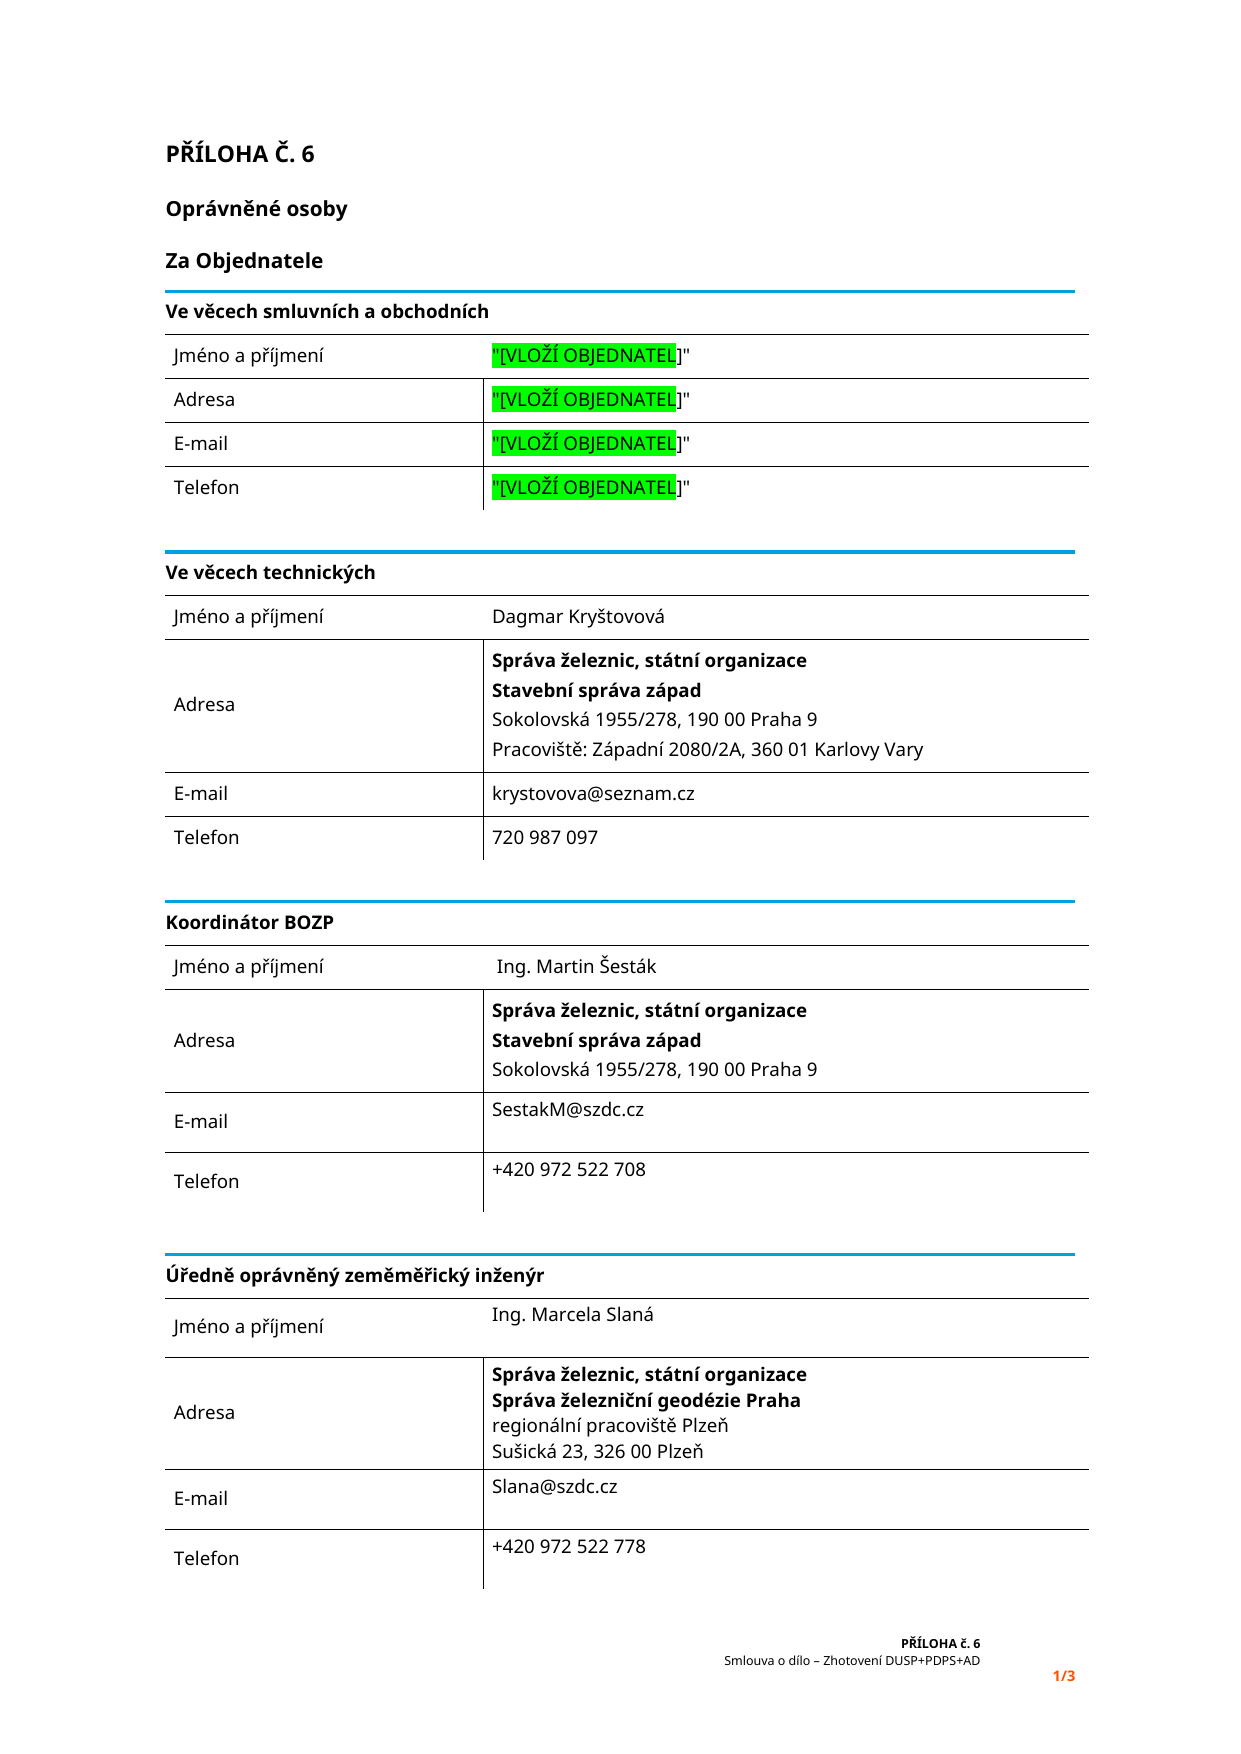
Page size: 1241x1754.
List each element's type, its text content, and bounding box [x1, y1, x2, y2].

table_cell "[VLOŽÍ OBJEDNATEL]" [484, 379, 1089, 422]
table_header Dagmar Kryštovová [484, 596, 1089, 639]
table_cell Adresa [165, 1358, 483, 1469]
table_cell 720 987 097 [484, 817, 1089, 860]
table_cell E-mail [165, 1093, 483, 1152]
table_header Jméno a příjmení [165, 596, 484, 639]
table_cell E-mail [165, 1470, 483, 1529]
table_cell "[VLOŽÍ OBJEDNATEL]" [484, 467, 1089, 510]
table_header Ing. Marcela Slaná [484, 1299, 1089, 1357]
table_cell "[VLOŽÍ OBJEDNATEL]" [484, 423, 1089, 466]
text Oprávněné osoby [165, 194, 1075, 222]
table_cell Správa železnic, státní organizace Správa železniční geodézie Praha regionální pracoviště Plzeň Sušická 23, 326 00 Plzeň [484, 1358, 1089, 1469]
table_cell E-mail [165, 773, 483, 816]
table_cell Adresa [165, 379, 483, 422]
table_header Jméno a příjmení [165, 335, 484, 378]
table_header Jméno a příjmení [165, 946, 484, 989]
table_cell Správa železnic, státní organizace Stavební správa západ Sokolovská 1955/278, 190 00 Praha 9 Pracoviště: Západní 2080/2A, 360 01 Karlovy Vary [484, 640, 1089, 772]
table_cell Slana@szdc.cz [484, 1470, 1089, 1529]
table_cell +420 972 522 778 [484, 1530, 1089, 1589]
table_header Ing. Martin Šesták [484, 946, 1089, 989]
table_cell Telefon [165, 467, 483, 510]
table_header Jméno a příjmení [165, 1299, 484, 1357]
table_cell +420 972 522 708 [484, 1153, 1089, 1212]
table_cell krystovova@seznam.cz [484, 773, 1089, 816]
text Úředně oprávněný zeměměřický inženýr [165, 1256, 1075, 1287]
table_cell Telefon [165, 817, 483, 860]
text Za Objednatele [165, 246, 1075, 274]
table_cell Adresa [165, 990, 483, 1092]
text Ve věcech smluvních a obchodních [165, 293, 1075, 324]
table_cell Telefon [165, 1153, 483, 1212]
text Příloha č. 6 [165, 138, 1075, 170]
table_cell SestakM@szdc.cz [484, 1093, 1089, 1152]
text Ve věcech technických [165, 554, 1075, 585]
table_cell Adresa [165, 640, 483, 772]
table_header "[VLOŽÍ OBJEDNATEL]" [484, 335, 1089, 378]
table_cell Správa železnic, státní organizace Stavební správa západ Sokolovská 1955/278, 190 00 Praha 9 [484, 990, 1089, 1092]
text Koordinátor BOZP [165, 903, 1075, 935]
table_cell Telefon [165, 1530, 483, 1589]
table_cell E-mail [165, 423, 483, 466]
